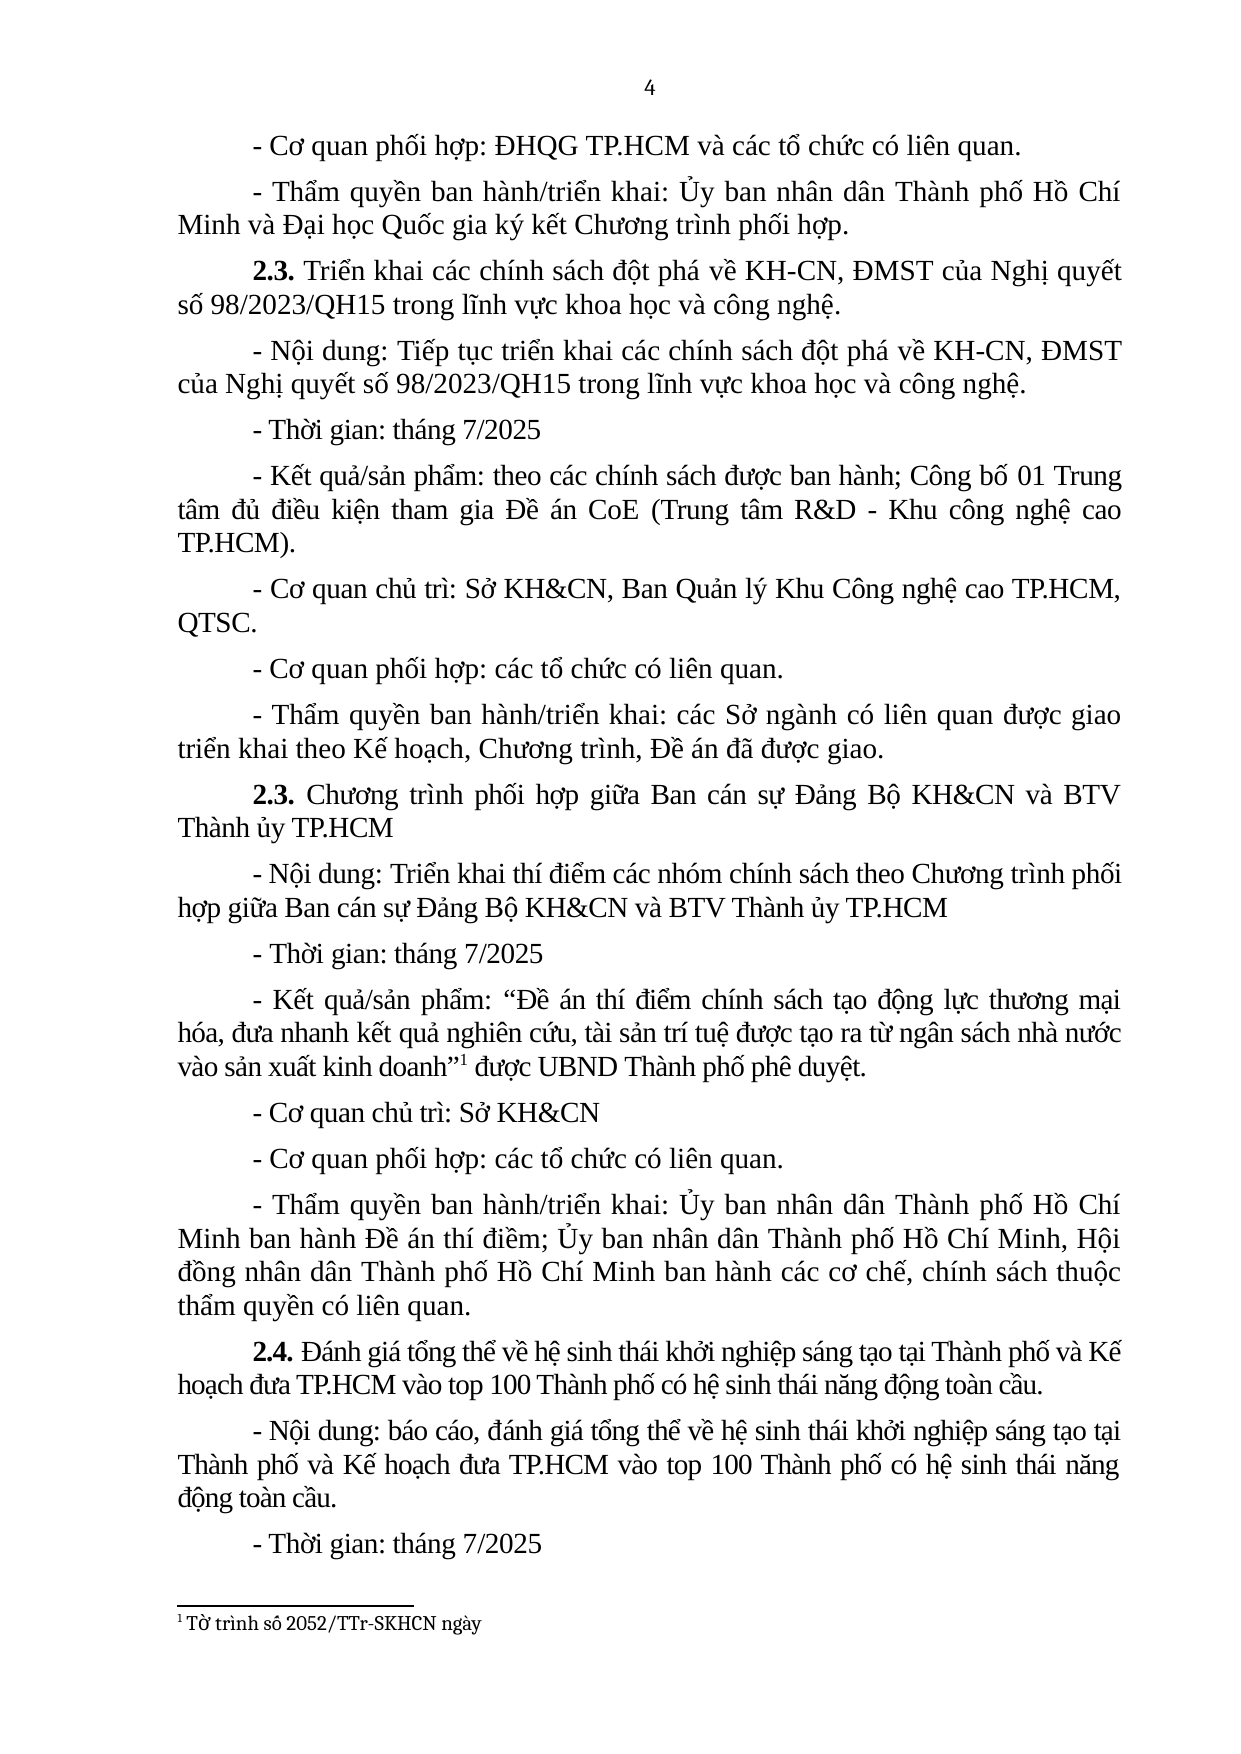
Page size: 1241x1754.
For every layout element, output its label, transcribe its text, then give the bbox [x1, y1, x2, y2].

text - Kết quả/sản phẩm: “Đề án thí điểm chính sách tạo động lực thương mại hóa, đưa nhanh kết quả nghiên cứu, tài sản trí tuệ được tạo ra từ ngân sách nhà nước vào sản xuất kinh doanh” được UBND Thành phố phê duyệt. [177, 982, 1122, 1083]
text - Cơ quan phối hợp: ĐHQG TP.HCM và các tổ chức có liên quan. [177, 128, 1122, 161]
text - Thời gian: tháng 7/2025 [177, 1527, 1122, 1560]
text - Nội dung: Triển khai thí điểm các nhóm chính sách theo Chương trình phối hợp giữa Ban cán sự Đảng Bộ KH&CN và BTV Thành ủy TP.HCM [177, 856, 1122, 923]
text - Thời gian: tháng 7/2025 [177, 936, 1122, 969]
text 2.3. Triển khai các chính sách đột phá về KH-CN, ĐMST của Nghị quyết số 98/2023/QH15 trong lĩnh vực khoa học và công nghệ. [177, 253, 1122, 320]
text - Cơ quan phối hợp: các tổ chức có liên quan. [177, 1141, 1122, 1175]
text - Nội dung: báo cáo, đánh giá tổng thể về hệ sinh thái khởi nghiệp sáng tạo tại Thành phố và Kế hoạch đưa TP.HCM vào top 100 Thành phố có hệ sinh thái năng động toàn cầu. [177, 1413, 1122, 1514]
text - Nội dung: Tiếp tục triển khai các chính sách đột phá về KH-CN, ĐMST của Nghị quyết số 98/2023/QH15 trong lĩnh vực khoa học và công nghệ. [177, 333, 1122, 400]
text - Thẩm quyền ban hành/triển khai: Ủy ban nhân dân Thành phố Hồ Chí Minh ban hành Đề án thí điềm; Ủy ban nhân dân Thành phố Hồ Chí Minh, Hội đồng nhân dân Thành phố Hồ Chí Minh ban hành các cơ chế, chính sách thuộc thẩm quyền có liên quan. [177, 1187, 1122, 1321]
text 2.4. Đánh giá tổng thể về hệ sinh thái khởi nghiệp sáng tạo tại Thành phố và Kế hoạch đưa TP.HCM vào top 100 Thành phố có hệ sinh thái năng động toàn cầu. [177, 1334, 1122, 1401]
text - Thẩm quyền ban hành/triển khai: các Sở ngành có liên quan được giao triển khai theo Kế hoạch, Chương trình, Đề án đã được giao. [177, 697, 1122, 764]
text - Thời gian: tháng 7/2025 [177, 412, 1122, 446]
text - Kết quả/sản phẩm: theo các chính sách được ban hành; Công bố 01 Trung tâm đủ điều kiện tham gia Đề án CoE (Trung tâm R&D - Khu công nghệ cao TP.HCM). [177, 458, 1122, 559]
text - Cơ quan chủ trì: Sở KH&CN, Ban Quản lý Khu Công nghệ cao TP.HCM, QTSC. [177, 572, 1122, 639]
text - Thẩm quyền ban hành/triển khai: Ủy ban nhân dân Thành phố Hồ Chí Minh và Đại học Quốc gia ký kết Chương trình phối hợp. [177, 174, 1122, 241]
text - Cơ quan phối hợp: các tổ chức có liên quan. [177, 651, 1122, 685]
text 2.3. Chương trình phối hợp giữa Ban cán sự Đảng Bộ KH&CN và BTV Thành ủy TP.HCM [177, 777, 1122, 844]
text - Cơ quan chủ trì: Sở KH&CN [177, 1095, 1122, 1129]
